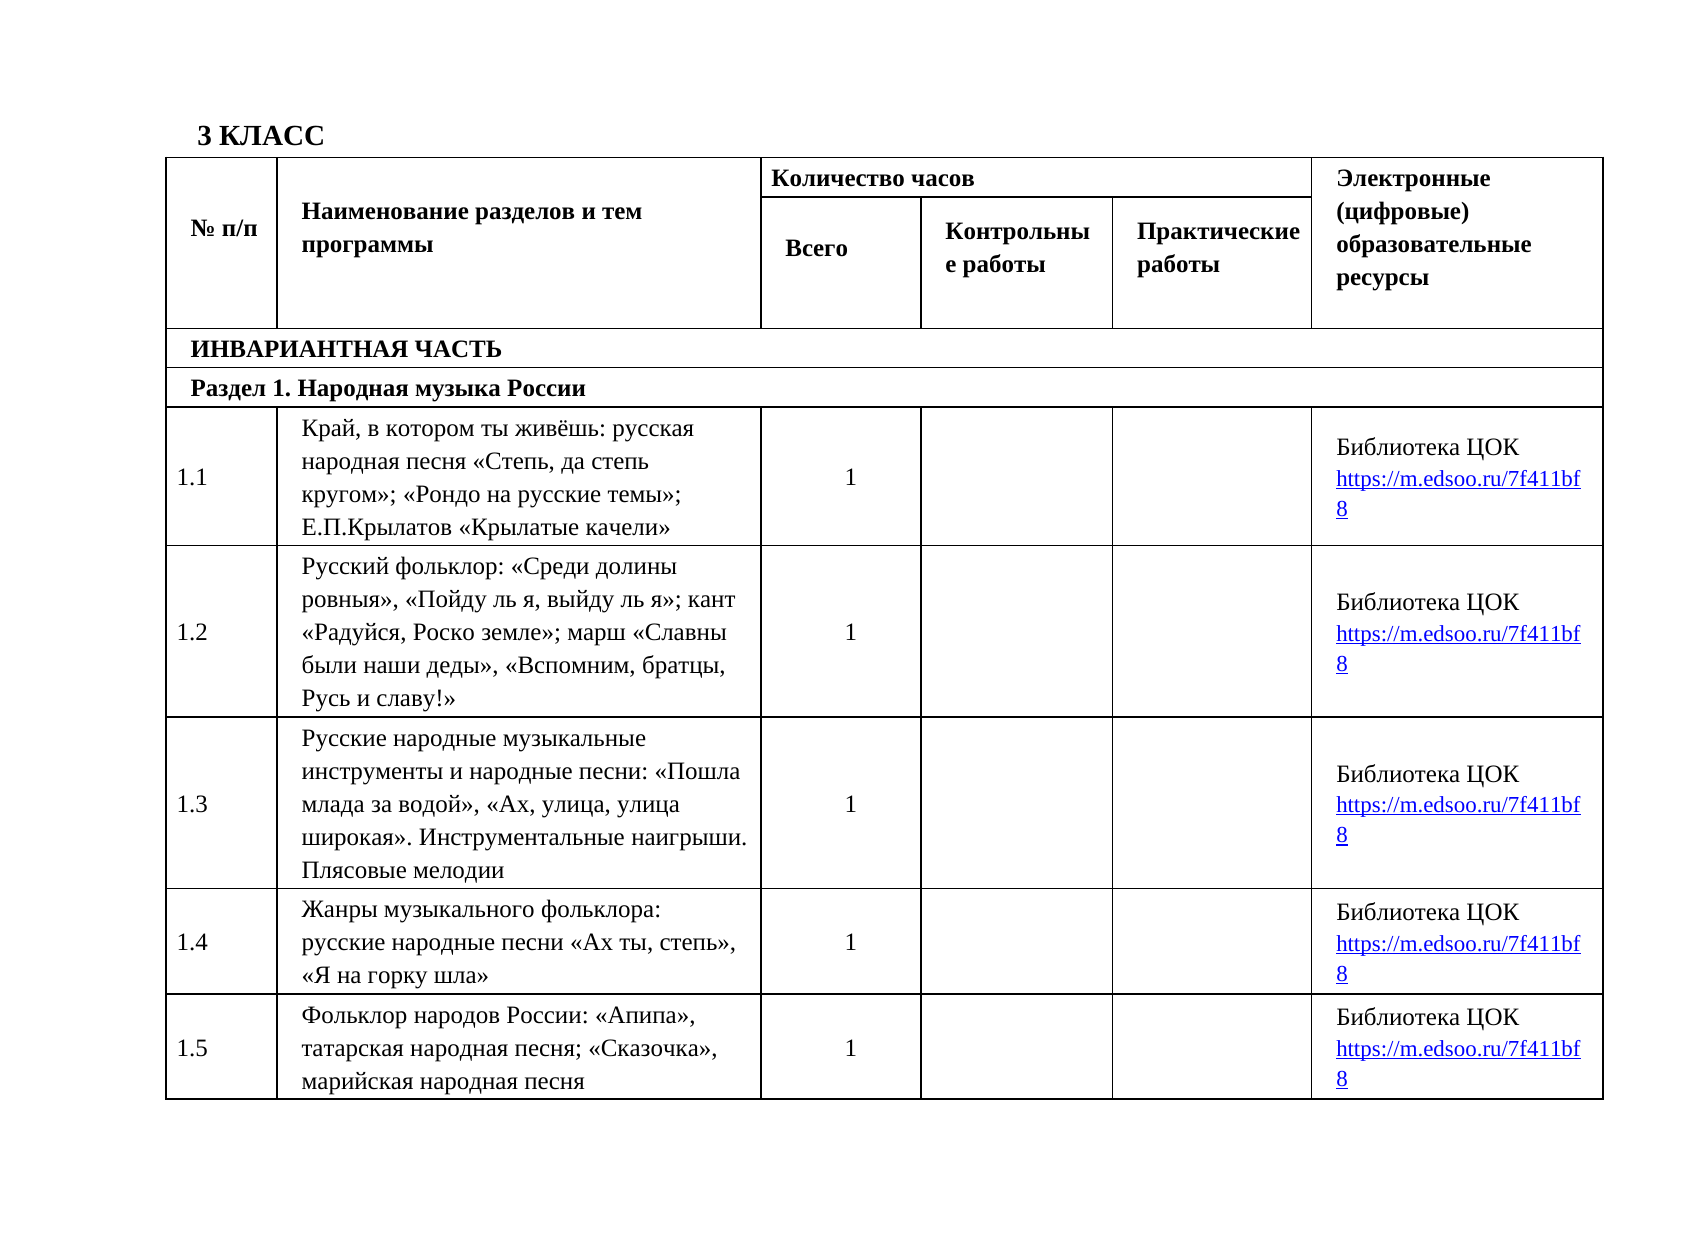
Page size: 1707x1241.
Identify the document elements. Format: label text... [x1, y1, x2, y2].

table_cell Библиотека ЦОК https://m.edsoo.ru/7f411bf8 [1312, 718, 1602, 887]
table_cell 1.3 [167, 718, 276, 887]
table_cell [922, 546, 1112, 716]
table_cell Жанры музыкального фольклора: русские народные песни «Ах ты, степь», «Я на горку шла» [278, 889, 760, 993]
table_cell ИНВАРИАНТНАЯ ЧАСТЬ [167, 329, 1602, 367]
table_cell Библиотека ЦОК https://m.edsoo.ru/7f411bf8 [1312, 408, 1602, 544]
table_cell 1.5 [167, 995, 276, 1098]
table_cell [1113, 889, 1311, 993]
table_cell Контрольные работы [922, 198, 1112, 327]
table_cell [1113, 718, 1311, 887]
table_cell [1312, 889, 1602, 993]
table_cell [1113, 546, 1311, 716]
table_cell Русский фольклор: «Среди долины ровныя», «Пойду ль я, выйду ль я»; кант «Радуйся, Роско земле»; марш «Славны были наши деды», «Вспомним, братцы, Русь и славу!» [278, 546, 760, 716]
table_cell 1.1 [167, 408, 276, 544]
table_cell Практические работы [1113, 198, 1311, 327]
table_cell Русские народные музыкальные инструменты и народные песни: «Пошла млада за водой», «Ах, улица, улица широкая». Инструментальные наигрыши. Плясовые мелодии [278, 718, 760, 887]
table_cell Край, в котором ты живёшь: русская народная песня «Степь, да степь кругом»; «Рондо на русские темы»; Е.П.Крылатов «Крылатые качели» [278, 408, 760, 544]
table_cell Фольклор народов России: «Апипа», татарская народная песня; «Сказочка», марийская народная песня [278, 995, 760, 1098]
table_cell 1.2 [167, 546, 276, 716]
table_cell 1.4 [167, 889, 276, 993]
table_header № п/п [167, 158, 276, 327]
table_cell 1 [762, 408, 920, 544]
table_header Электронные (цифровые) образовательные ресурсы [1312, 158, 1602, 327]
table_header Количество часов [762, 158, 1311, 196]
table_cell [922, 889, 1112, 993]
table_cell [1113, 995, 1311, 1098]
table_cell [922, 995, 1112, 1098]
table_cell [922, 408, 1112, 544]
table_cell Раздел 1. Народная музыка России [167, 368, 1602, 406]
table_header Наименование разделов и тем программы [278, 158, 760, 327]
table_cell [1312, 995, 1602, 1098]
table_cell [922, 718, 1112, 887]
table_cell 1 [762, 718, 920, 887]
table_cell [1113, 408, 1311, 544]
table_cell 1 [762, 546, 920, 716]
table_cell 1 [762, 889, 920, 993]
table_cell Всего [762, 198, 920, 327]
table_cell 1 [762, 995, 920, 1098]
table_cell Библиотека ЦОК https://m.edsoo.ru/7f411bf8 [1312, 546, 1602, 716]
text 3 КЛАСС [190, 118, 1618, 152]
